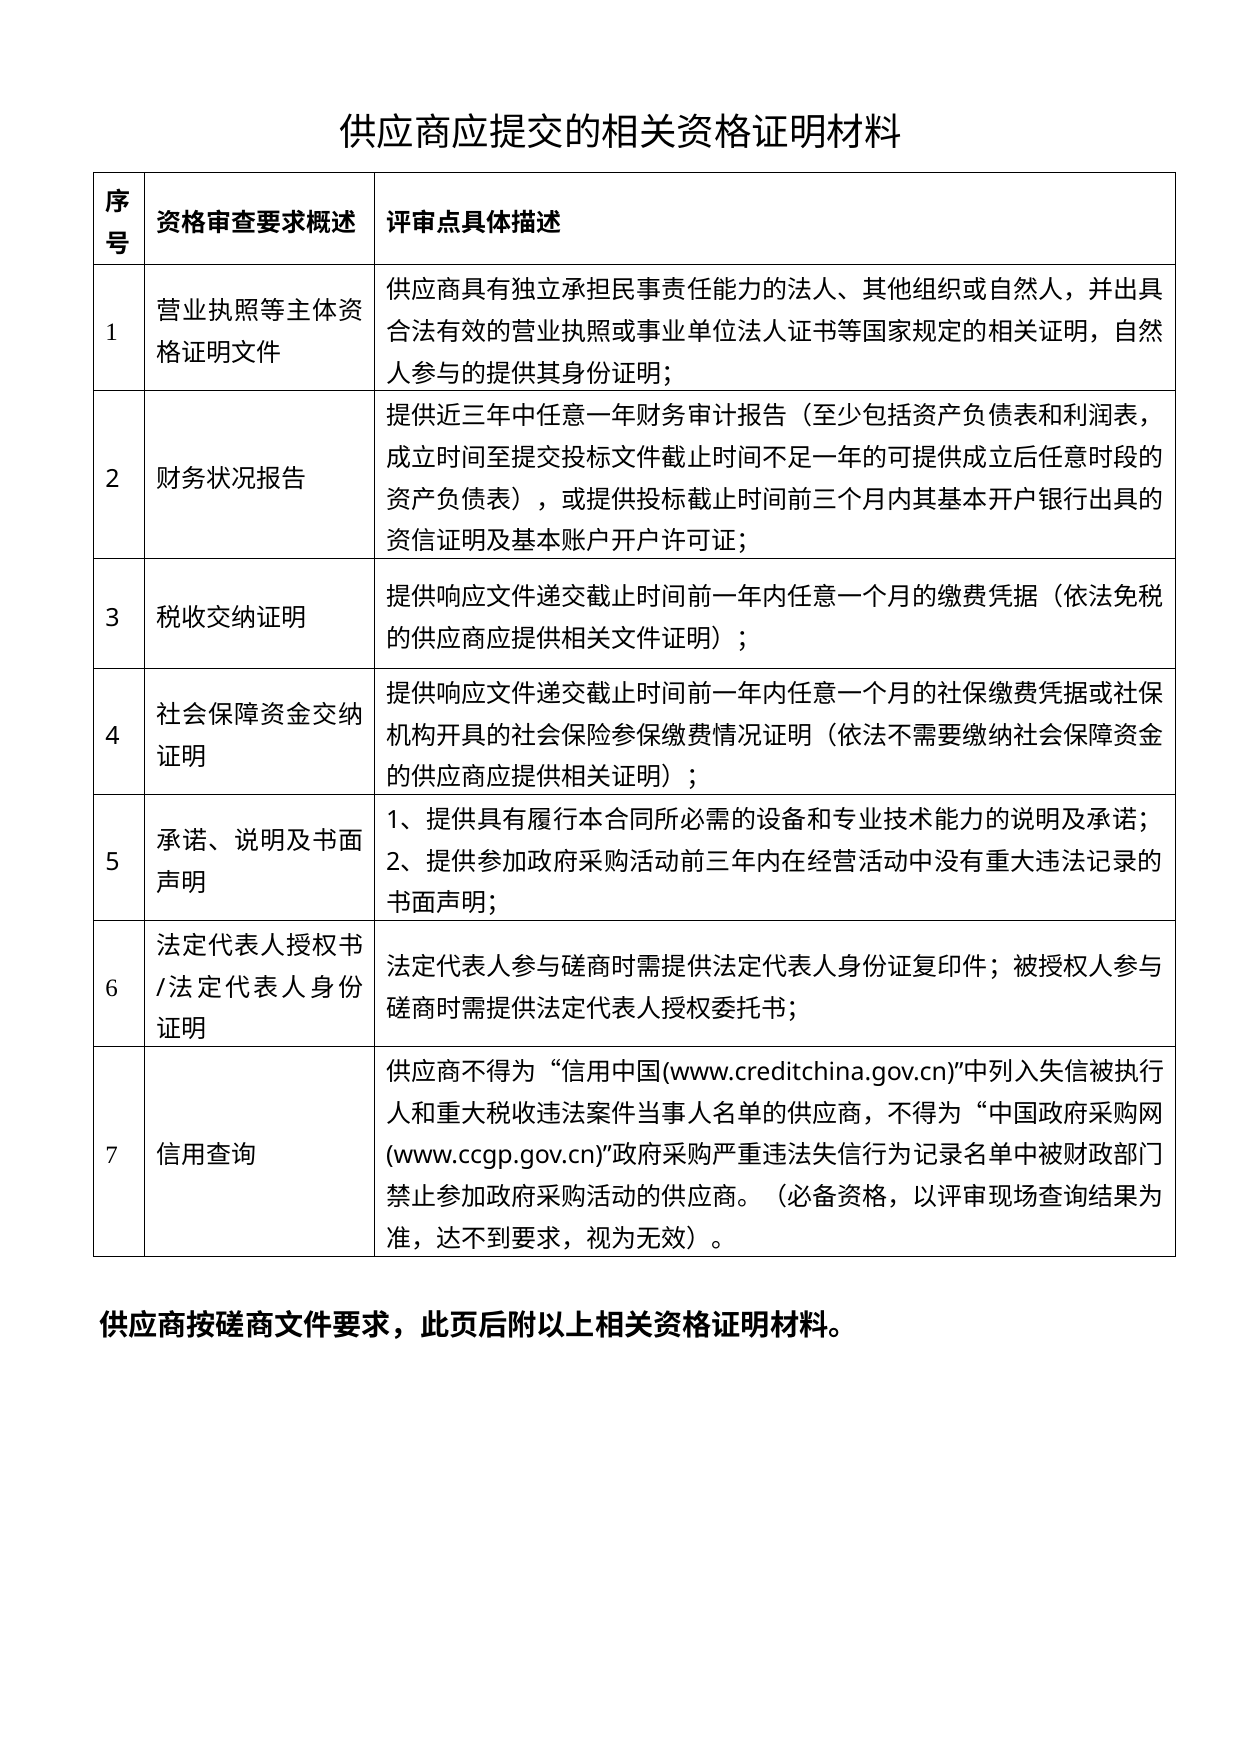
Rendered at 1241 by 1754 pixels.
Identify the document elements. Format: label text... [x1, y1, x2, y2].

table_cell 1、提供具有履行本合同所必需的设备和专业技术能力的说明及承诺； 2、提供参加政府采购活动前三年内在经营活动中没有重大违法记录的书面声明； [375, 795, 1175, 920]
table_cell 财务状况报告 [145, 391, 374, 558]
table_cell 4 [94, 669, 144, 794]
table_cell 营业执照等主体资格证明文件 [145, 265, 374, 390]
table_cell 2 [94, 391, 144, 558]
table_cell 7 [94, 1047, 144, 1256]
table_cell 信用查询 [145, 1047, 374, 1256]
table_cell 法定代表人授权书/法定代表人身份证明 [145, 921, 374, 1046]
table_header 评审点具体描述 [375, 173, 1175, 264]
table_cell 社会保障资金交纳证明 [145, 669, 374, 794]
table_cell 供应商不得为“信用中国(www.creditchina.gov.cn)”中列入失信被执行人和重大税收违法案件当事人名单的供应商，不得为“中国政府采购网(www.ccgp.gov.cn)”政府采购严重违法失信行为记录名单中被财政部门禁止参加政府采购活动的供应商。（必备资格，以评审现场查询结果为准，达不到要求，视为无效）。 [375, 1047, 1175, 1256]
table_cell 提供近三年中任意一年财务审计报告（至少包括资产负债表和利润表，成立时间至提交投标文件截止时间不足一年的可提供成立后任意时段的资产负债表），或提供投标截止时间前三个月内其基本开户银行出具的资信证明及基本账户开户许可证； [375, 391, 1175, 558]
table_cell 承诺、说明及书面声明 [145, 795, 374, 920]
table_cell 1 [94, 265, 144, 390]
table_cell 6 [94, 921, 144, 1046]
table_header 资格审查要求概述 [145, 173, 374, 264]
table_header 序 号 [94, 173, 144, 264]
table_cell 提供响应文件递交截止时间前一年内任意一个月的缴费凭据（依法免税的供应商应提供相关文件证明）； [375, 559, 1175, 668]
table_cell 法定代表人参与磋商时需提供法定代表人身份证复印件；被授权人参与磋商时需提供法定代表人授权委托书； [375, 921, 1175, 1046]
table_cell 供应商具有独立承担民事责任能力的法人、其他组织或自然人，并出具合法有效的营业执照或事业单位法人证书等国家规定的相关证明，自然人参与的提供其身份证明； [375, 265, 1175, 390]
table_cell 提供响应文件递交截止时间前一年内任意一个月的社保缴费凭据或社保机构开具的社会保险参保缴费情况证明（依法不需要缴纳社会保障资金的供应商应提供相关证明）； [375, 669, 1175, 794]
text 供应商应提交的相关资格证明材料 [70, 97, 1171, 162]
table_cell 3 [94, 559, 144, 668]
text 供应商按磋商文件要求，此页后附以上相关资格证明材料。 [70, 162, 1171, 1355]
table_cell 5 [94, 795, 144, 920]
table_cell 税收交纳证明 [145, 559, 374, 668]
